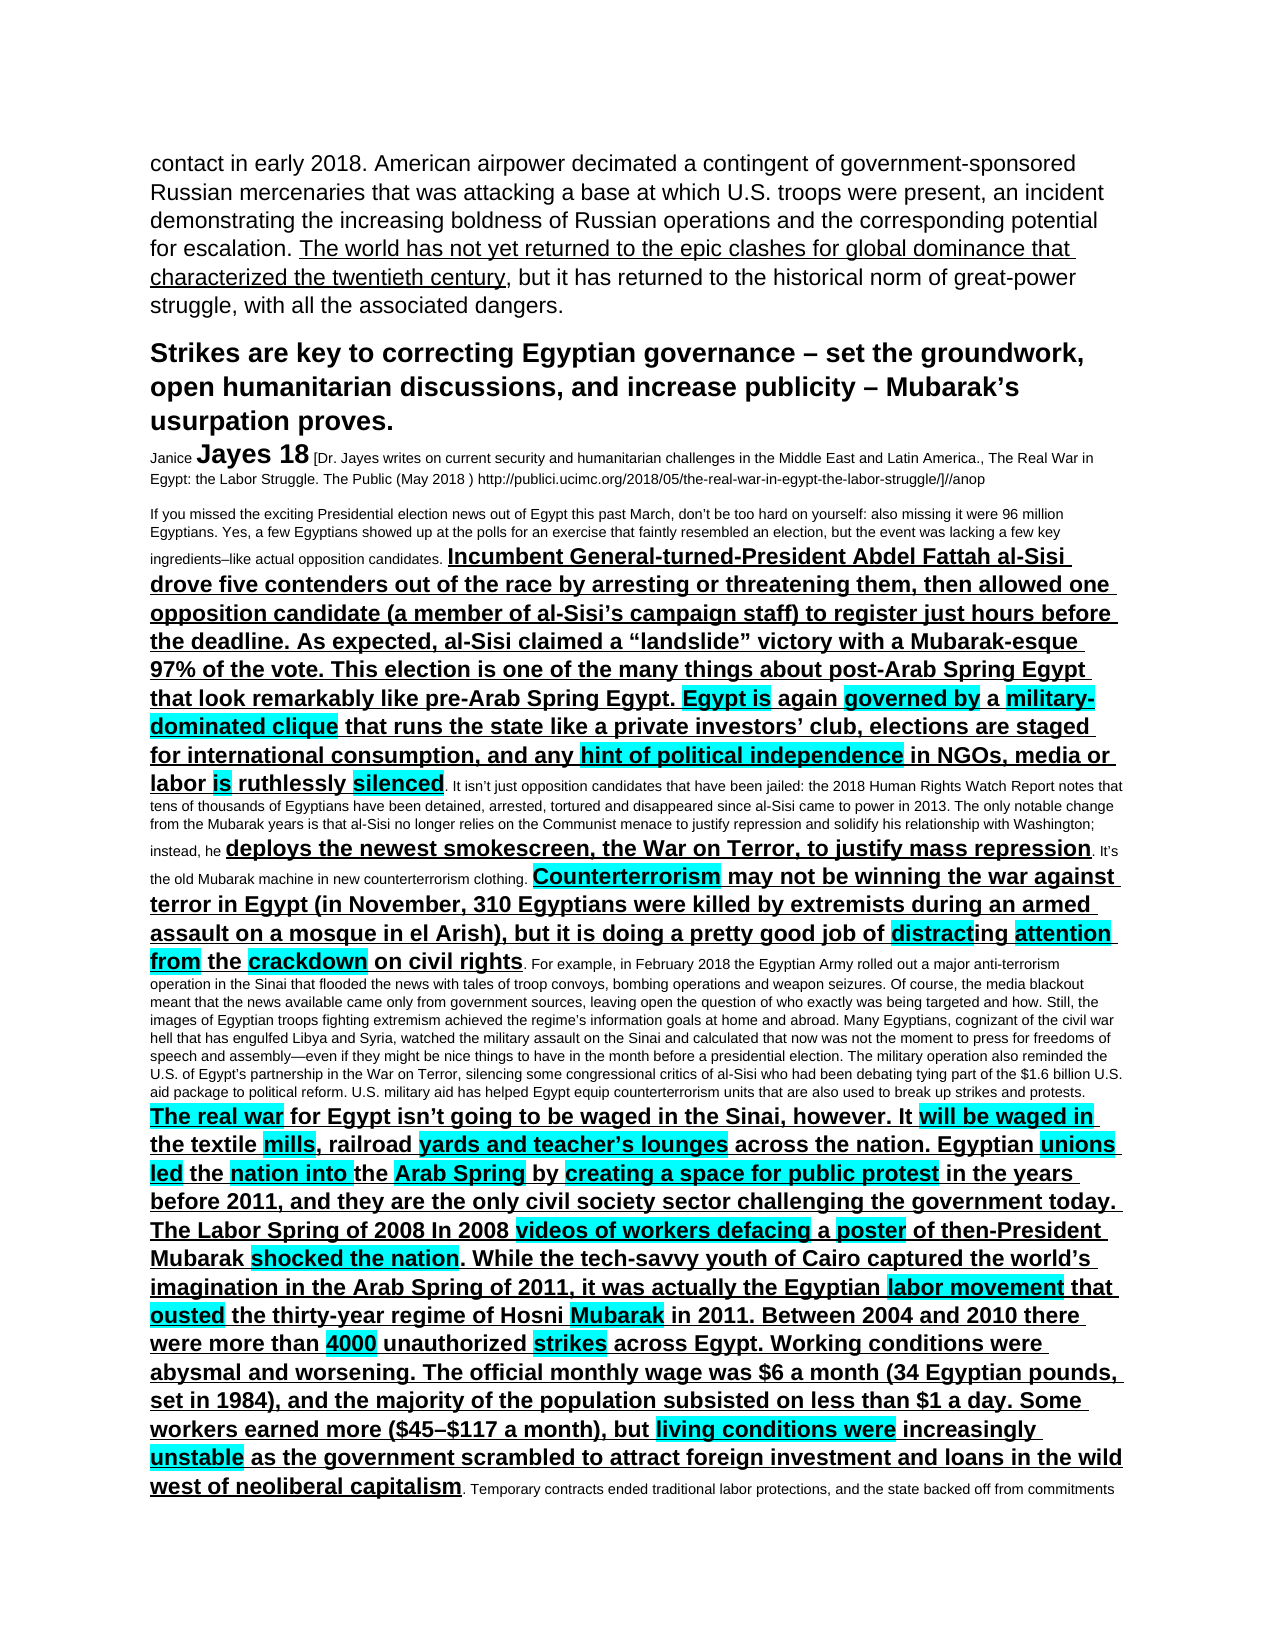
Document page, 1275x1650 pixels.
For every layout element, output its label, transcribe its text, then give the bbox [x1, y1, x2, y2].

text Janice Jayes 18 [Dr. Jayes writes on current security and humanitarian challenges in the Middle East and Latin America., The Real War in Egypt: the Labor Struggle. The Public (May 2018 ) http://publici.ucimc.org/2018/05/the-real-war-in-egypt-the-labor-struggle/]//anop [150, 438, 1125, 488]
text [150, 506, 1125, 1499]
subtitle Strikes are key to correcting Egyptian governance – set the groundwork, open humanitarian discussions, and increase publicity – Mubarak’s usurpation proves. [150, 337, 1125, 436]
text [150, 150, 1125, 318]
